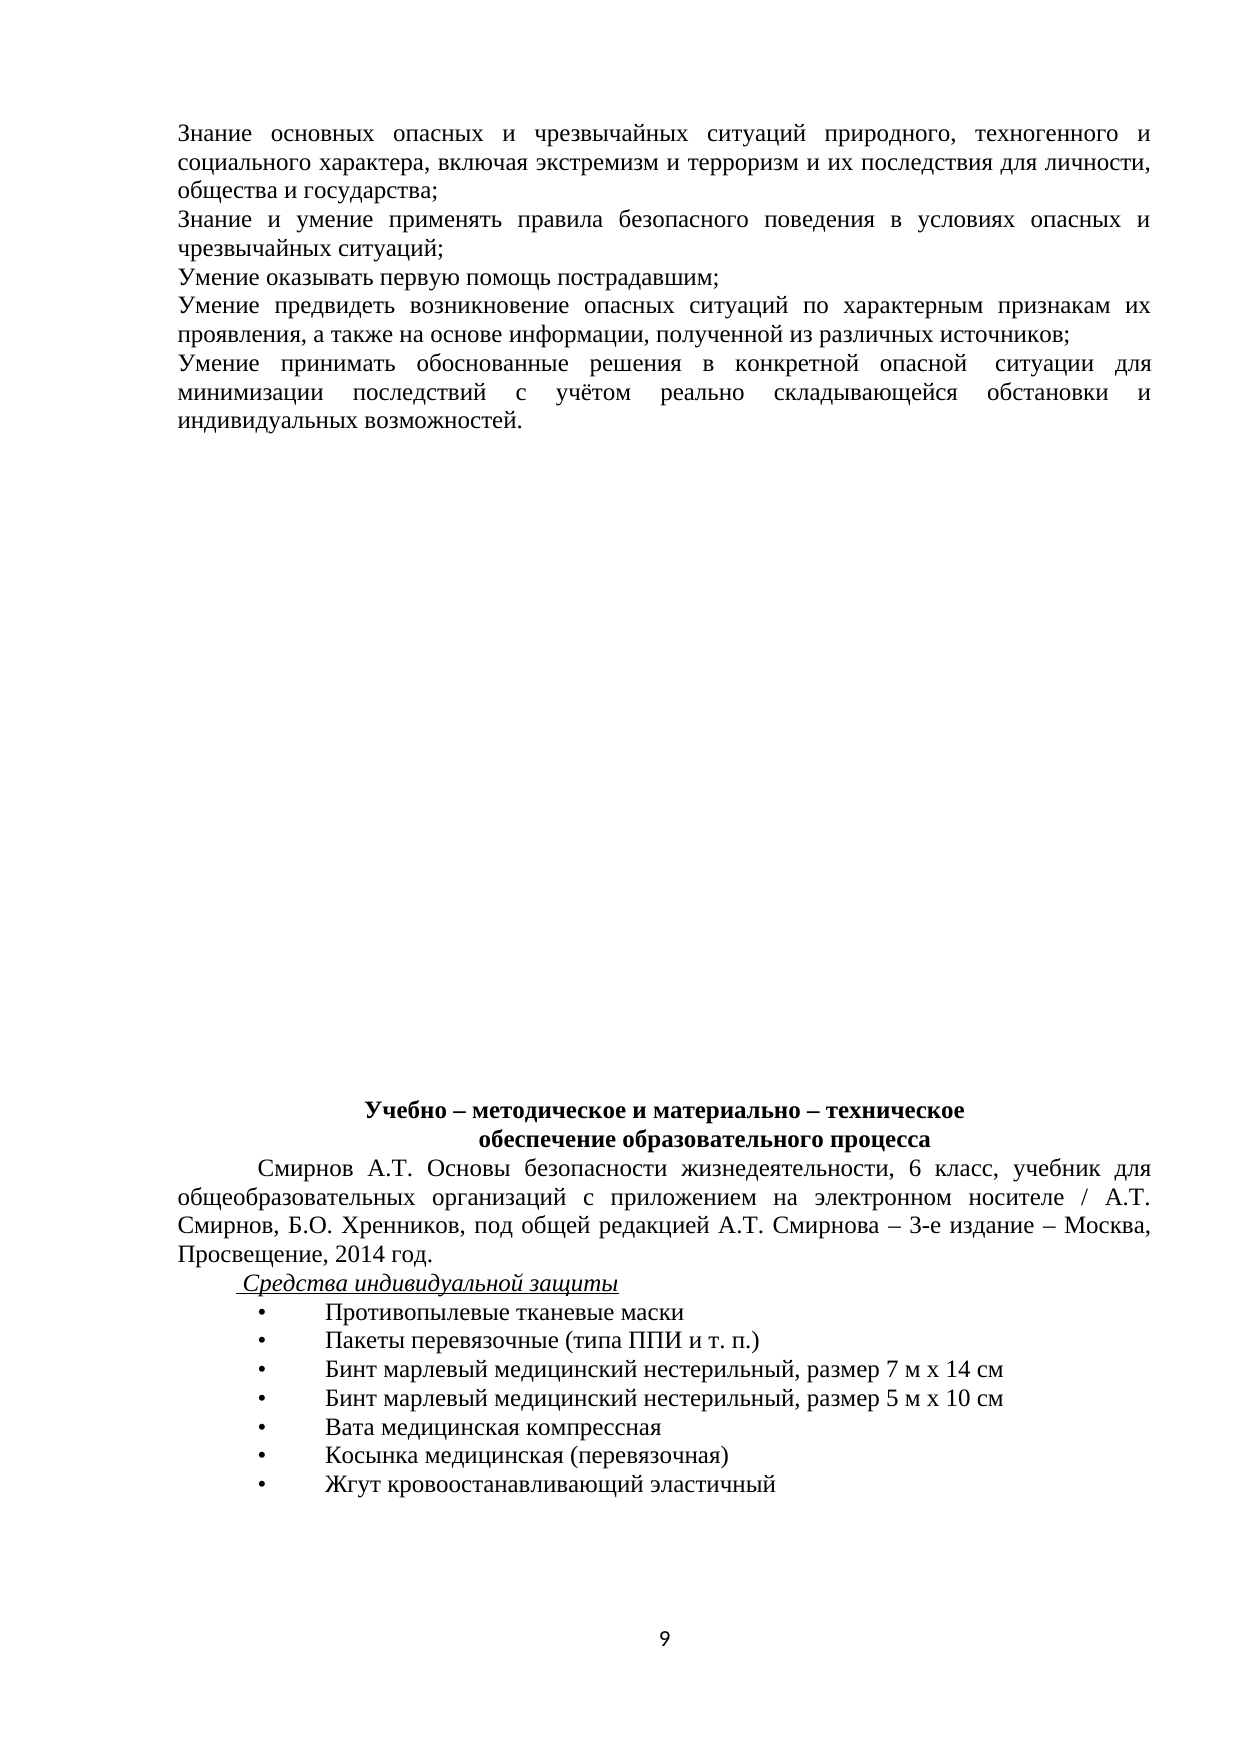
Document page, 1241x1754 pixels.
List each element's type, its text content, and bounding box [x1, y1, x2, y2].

text Учебно – методическое и материально – техническое [177, 1096, 1152, 1124]
text Умение предвидеть возникновение опасных ситуаций по характерным признакам их проявления, а также на основе информации, полученной из различных источников; [177, 291, 1152, 348]
text • Противопылевые тканевые маски [177, 1297, 1152, 1326]
text • Косынка медицинская (перевязочная) [177, 1441, 1152, 1469]
text обеспечение образовательного процесса [177, 1124, 1152, 1153]
text Знание и умение применять правила безопасного поведения в условиях опасных и чрезвычайных ситуаций; [177, 204, 1152, 262]
text • Жгут кровоостанавливающий эластичный [177, 1469, 1152, 1498]
text Знание основных опасных и чрезвычайных ситуаций природного, техногенного и социального характера, включая экстремизм и терроризм и их последствия для личности, общества и государства; [177, 118, 1152, 204]
text Средства индивидуальной защиты [177, 1268, 1152, 1297]
text • Бинт марлевый медицинский нестерильный, размер 7 м х 14 см [177, 1354, 1152, 1383]
text Смирнов А.Т. Основы безопасности жизнедеятельности, 6 класс, учебник для общеобразовательных организаций с приложением на электронном носителе / А.Т. Смирнов, Б.О. Хренников, под общей редакцией А.Т. Смирнова – 3-е издание – Москва, Просвещение, 2014 год. [177, 1153, 1152, 1268]
text • Бинт марлевый медицинский нестерильный, размер 5 м х 10 см [177, 1383, 1152, 1412]
text Умение принимать обоснованные решения в конкретной опасной ситуации для минимизации последствий с учётом реально складывающейся обстановки и индивидуальных возможностей. [177, 348, 1152, 434]
text • Пакеты перевязочные (типа ППИ и т. п.) [177, 1326, 1152, 1354]
text Умение оказывать первую помощь пострадавшим; [177, 262, 1152, 291]
text • Вата медицинская компрессная [177, 1412, 1152, 1441]
